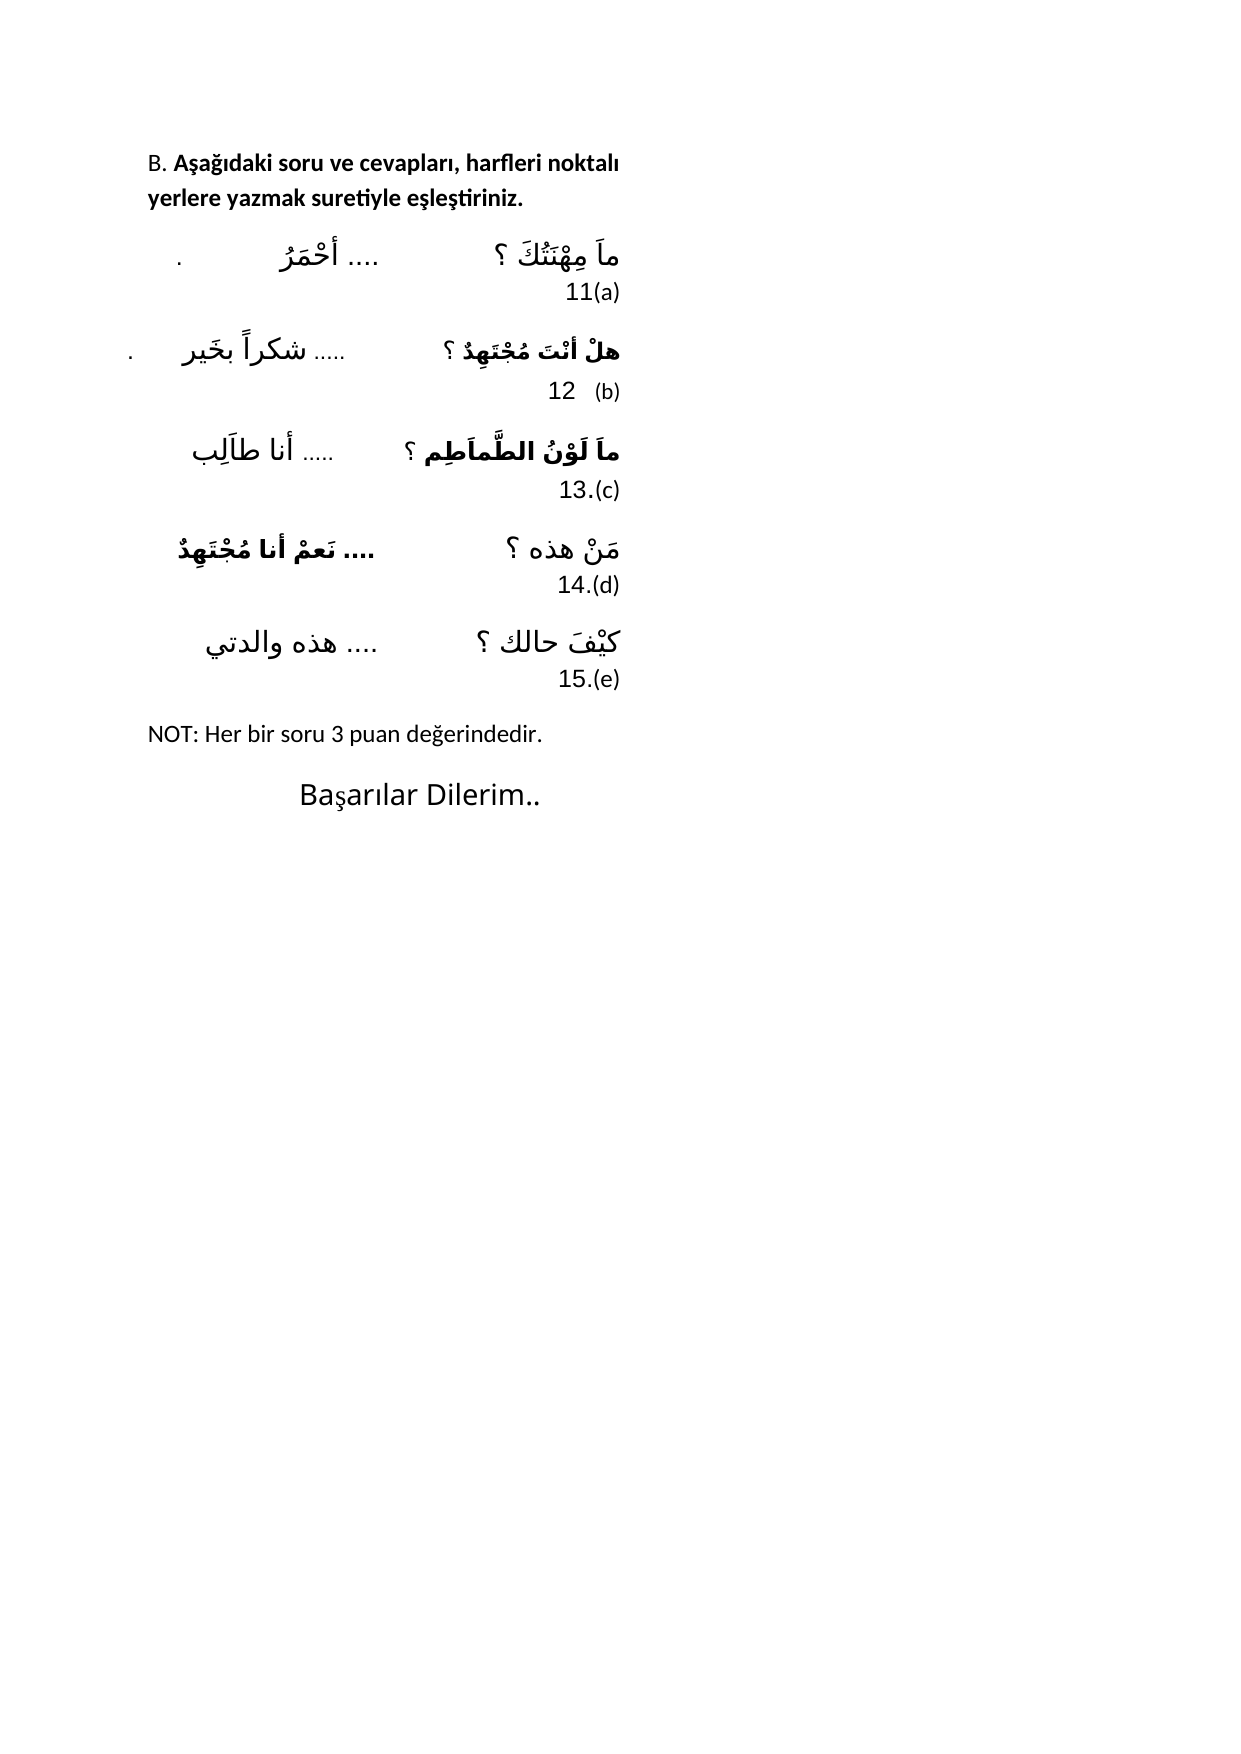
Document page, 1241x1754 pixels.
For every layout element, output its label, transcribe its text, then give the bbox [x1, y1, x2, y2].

text ماَ لَوْنُ الطَّماَطِم ؟ ..... أنا طاَلِب .13(c) [148, 433, 620, 505]
text ماَ مِهْنَتُكَ ؟ .... أحْمَرُ .11(a) [148, 238, 620, 307]
text NOT: Her bir soru 3 puan değerindedir. [148, 719, 620, 749]
text هلْ أنْتَ مُجْتَهِدٌ ؟ ..... شكراً بخَير .12 (b) [118, 332, 620, 407]
text Başarılar Dilerim.. [148, 774, 620, 814]
text مَنْ هذه ؟ .... نَعمْ أنا مُجْتَهِدٌ .14(d) [148, 531, 620, 599]
text B. Aşağıdaki soru ve cevapları, harfleri noktalı yerlere yazmak suretiyle eşleştiriniz. [148, 148, 620, 213]
text كيْفَ حالك ؟ .... هذه والدتي .15(e) [148, 625, 620, 693]
